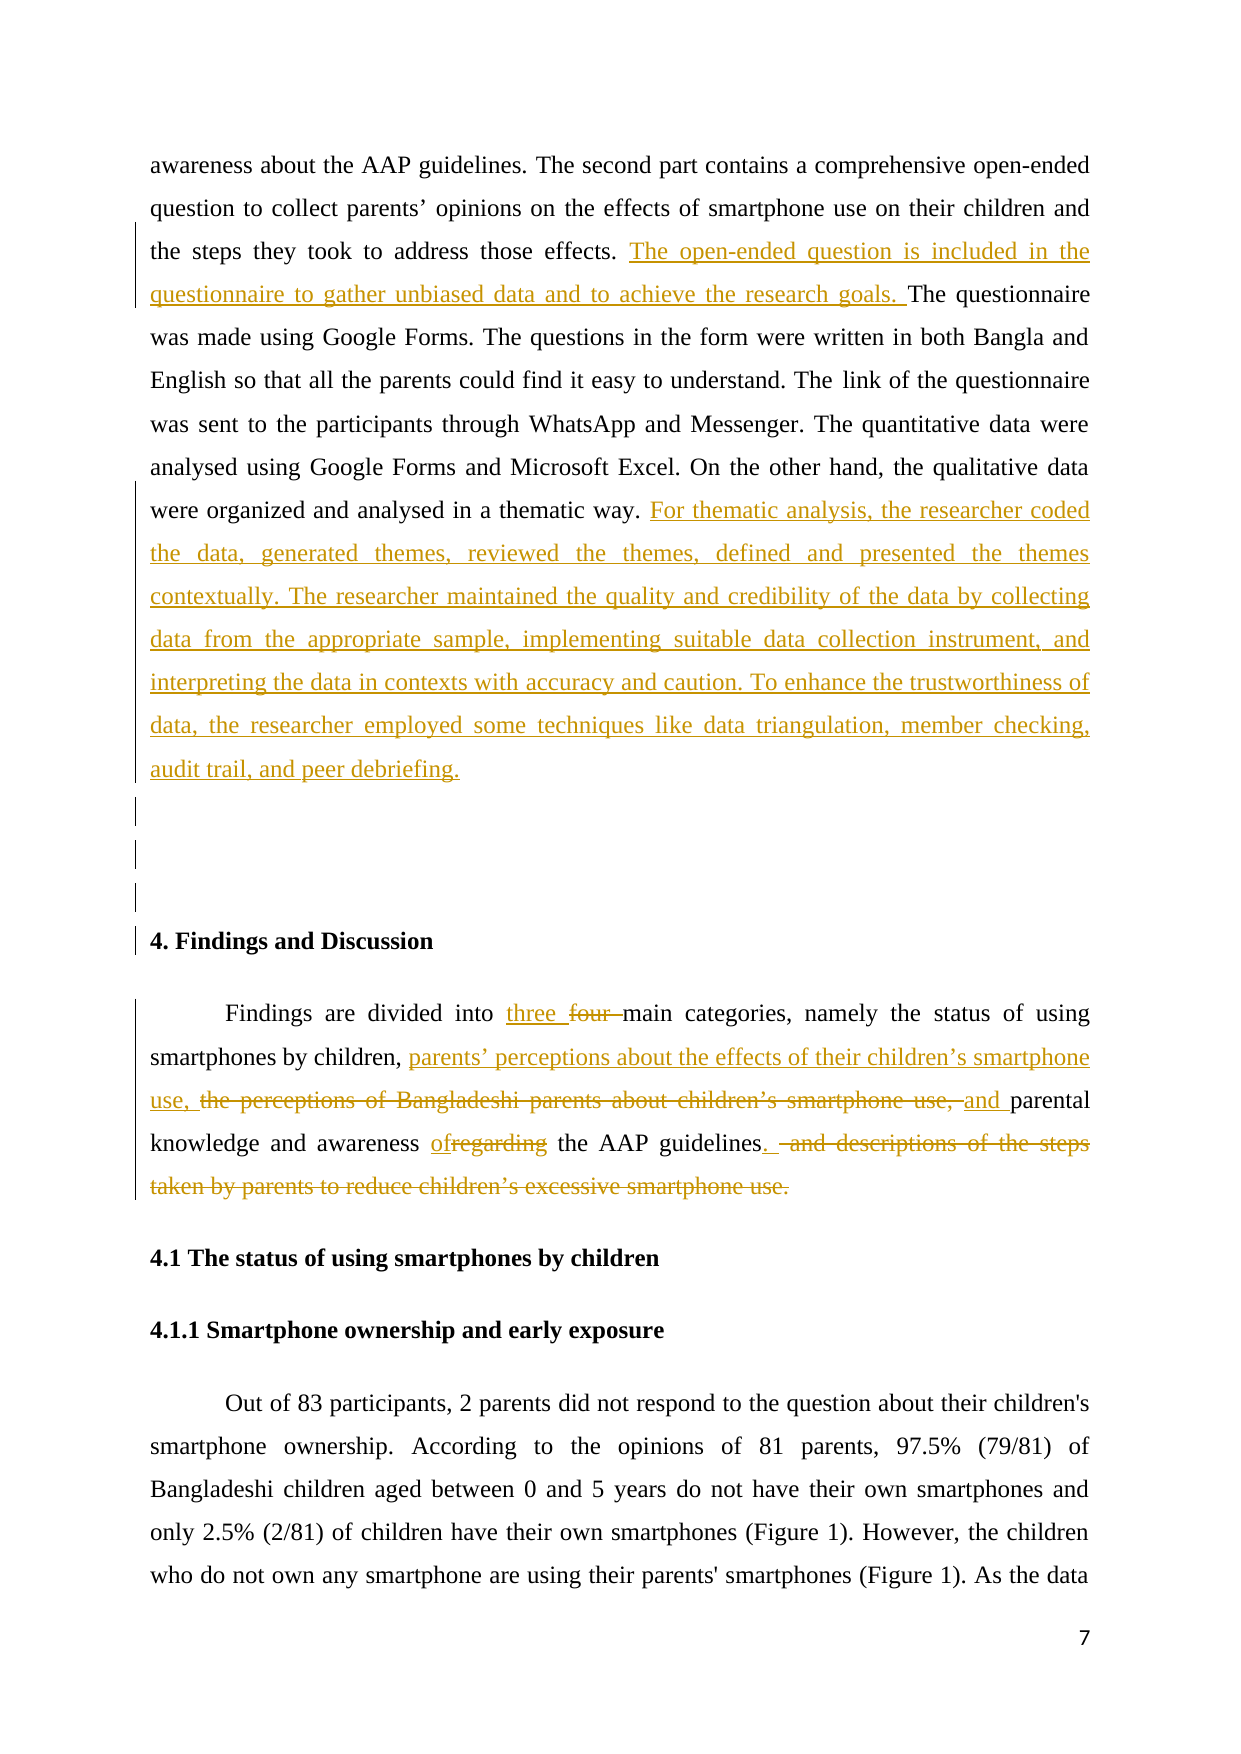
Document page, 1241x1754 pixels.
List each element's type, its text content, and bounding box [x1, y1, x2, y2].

text 4.1.1 Smartphone ownership and early exposure [150, 1316, 1090, 1344]
text 4. Findings and Discussion [150, 926, 1078, 955]
text 4.1 The status of using smartphones by children [150, 1243, 1090, 1272]
text Findings are divided into main categories, namely the status of using smartphones by children, parental knowledge and awareness the AAP guidelines [150, 998, 1090, 1200]
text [150, 1388, 1090, 1589]
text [150, 150, 1090, 563]
